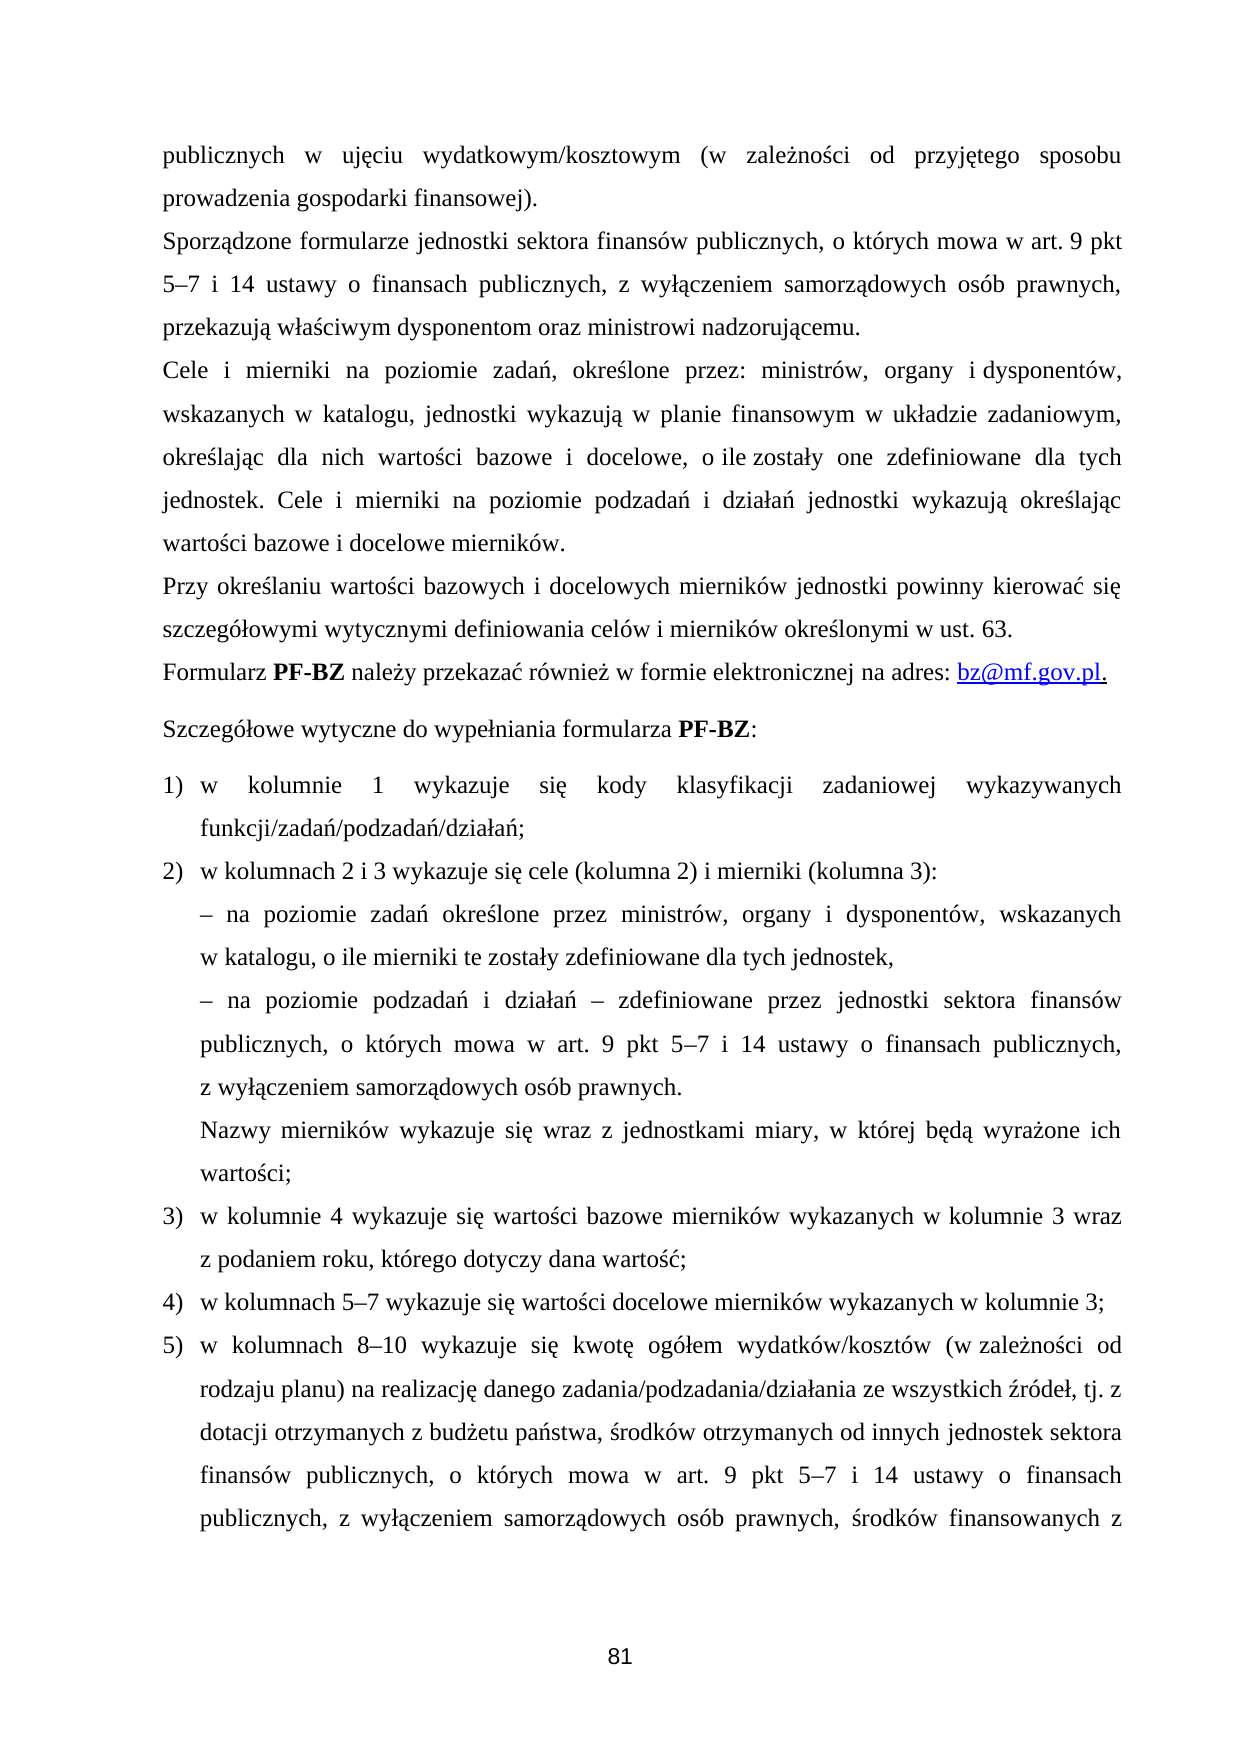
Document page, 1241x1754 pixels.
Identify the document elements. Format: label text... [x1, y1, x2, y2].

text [162, 140, 1122, 212]
text – na poziomie podzadań i działań – zdefiniowane przez jednostki sektora finansów publicznych, o których mowa w art. 9 pkt 5–7 i 14 ustawy o finansach publicznych, z wyłączeniem samorządowych osób prawnych. [200, 986, 1122, 1101]
list w kolumnach 5–7 wykazuje się wartości docelowe mierników wykazanych w kolumnie 3; [162, 1287, 1122, 1316]
list w kolumnie 4 wykazuje się wartości bazowe mierników wykazanych w kolumnie 3 wraz z podaniem roku, którego dotyczy dana wartość; [162, 1201, 1122, 1273]
text Przy określaniu wartości bazowych i docelowych mierników jednostki powinny kierować się szczegółowymi wytycznymi definiowania celów i mierników określonymi w ust. 63. [162, 571, 1122, 643]
text Szczegółowe wytyczne do wypełniania formularza PF-BZ: [162, 714, 1122, 743]
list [162, 1331, 1122, 1532]
list w kolumnach 2 i 3 wykazuje się cele (kolumna 2) i mierniki (kolumna 3): [162, 856, 1122, 885]
text Formularz PF-BZ należy przekazać również w formie elektronicznej na adres: bz@mf.gov.pl. [162, 657, 1122, 686]
text Cele i mierniki na poziomie zadań, określone przez: ministrów, organy i dysponentów, wskazanych w katalogu, jednostki wykazują w planie finansowym w układzie zadaniowym, określając dla nich wartości bazowe i docelowe, o ile zostały one zdefiniowane dla tych jednostek. Cele i mierniki na poziomie podzadań i działań jednostki wykazują określając wartości bazowe i docelowe mierników. [162, 356, 1122, 557]
list w kolumnie 1 wykazuje się kody klasyfikacji zadaniowej wykazywanych funkcji/zadań/podzadań/działań; [162, 770, 1122, 842]
text Sporządzone formularze jednostki sektora finansów publicznych, o których mowa w art. 9 pkt 5–7 i 14 ustawy o finansach publicznych, z wyłączeniem samorządowych osób prawnych, przekazują właściwym dysponentom oraz ministrowi nadzorującemu. [162, 226, 1122, 341]
text Nazwy mierników wykazuje się wraz z jednostkami miary, w której będą wyrażone ich wartości; [200, 1115, 1122, 1187]
text – na poziomie zadań określone przez ministrów, organy i dysponentów, wskazanych w katalogu, o ile mierniki te zostały zdefiniowane dla tych jednostek, [200, 899, 1122, 971]
